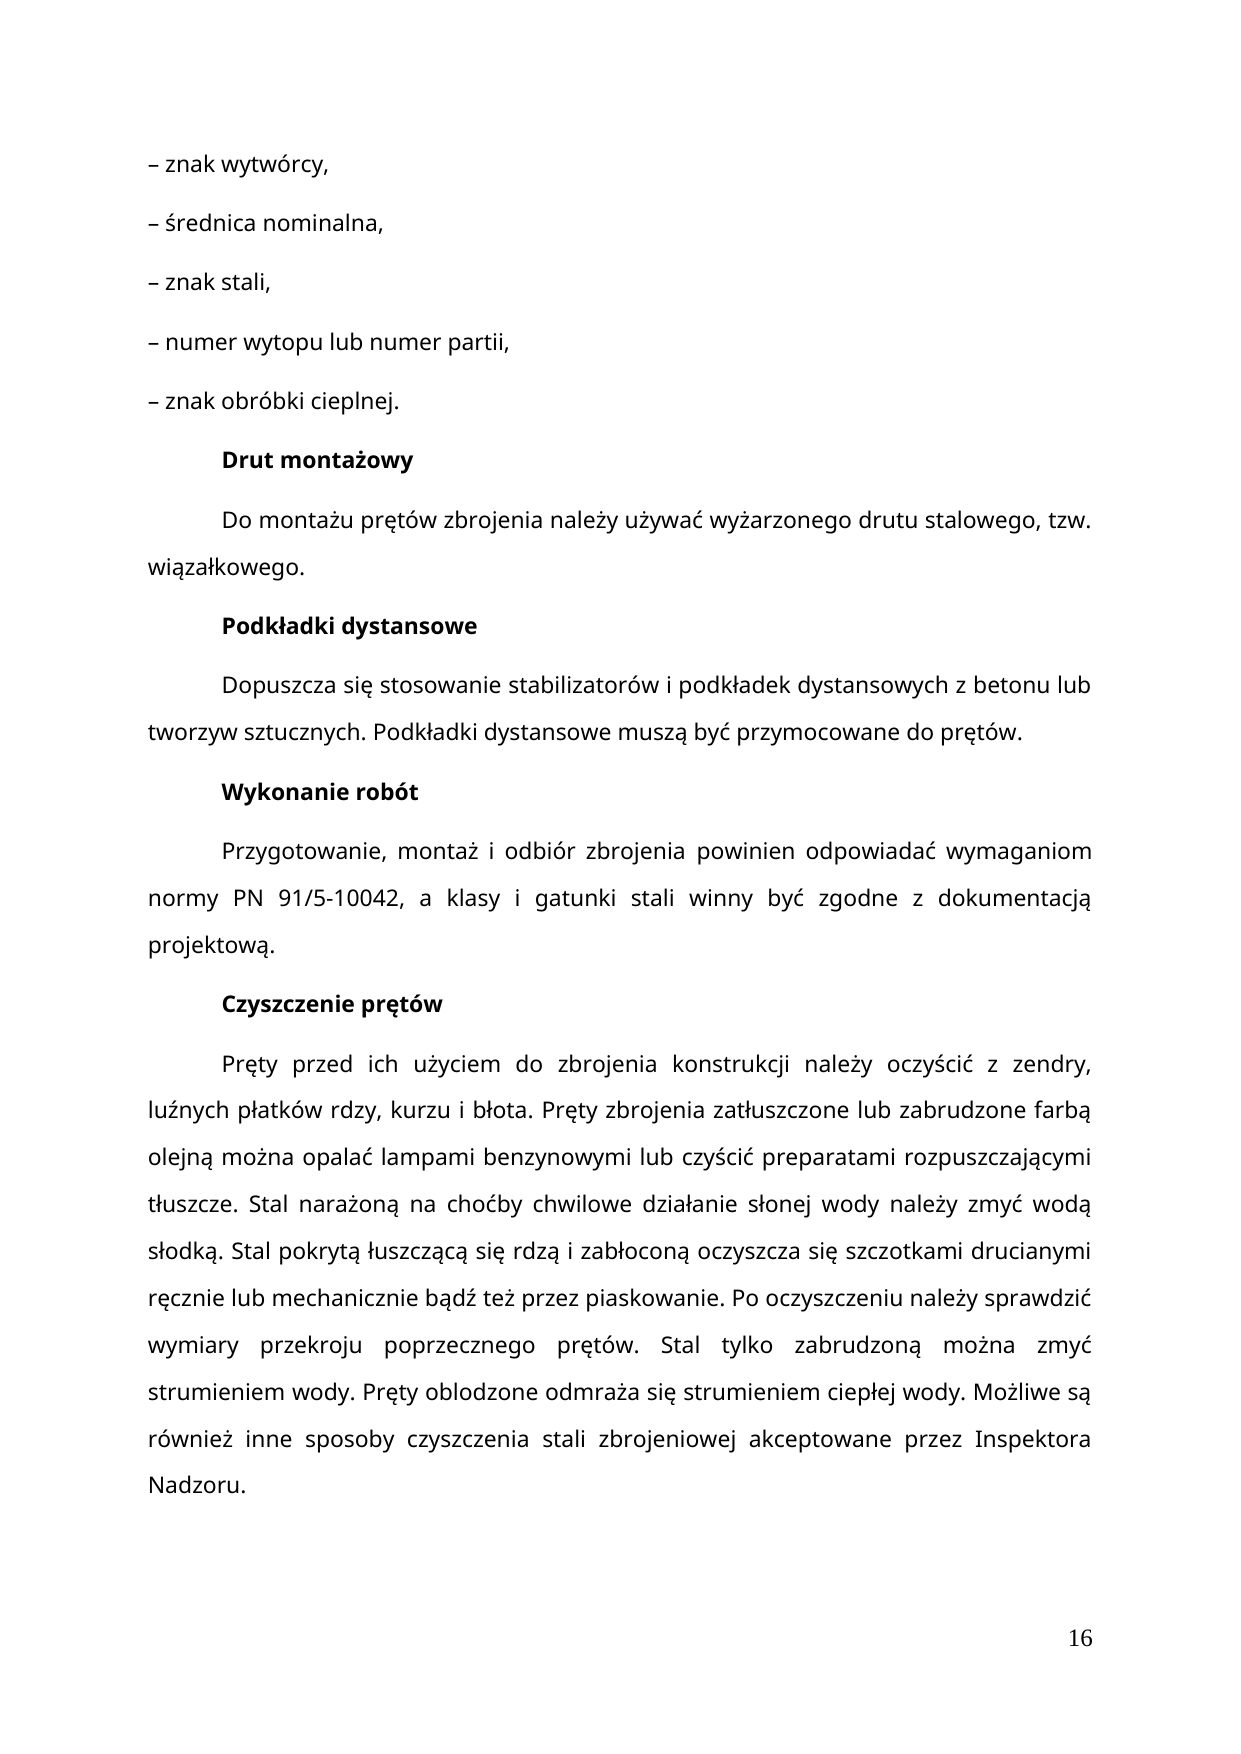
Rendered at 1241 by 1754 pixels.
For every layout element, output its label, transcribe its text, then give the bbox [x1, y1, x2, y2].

text – znak stali, [148, 266, 1093, 298]
text Czyszczenie prętów [148, 988, 1093, 1019]
text – znak obróbki cieplnej. [148, 385, 1093, 416]
text Dopuszcza się stosowanie stabilizatorów i podkładek dystansowych z betonu lub tworzyw sztucznych. Podkładki dystansowe muszą być przymocowane do prętów. [148, 669, 1093, 748]
text Do montażu prętów zbrojenia należy używać wyżarzonego drutu stalowego, tzw. wiązałkowego. [148, 504, 1093, 582]
text – średnica nominalna, [148, 207, 1093, 238]
text Pręty przed ich użyciem do zbrojenia konstrukcji należy oczyścić z zendry, luźnych płatków rdzy, kurzu i błota. Pręty zbrojenia zatłuszczone lub zabrudzone farbą olejną można opalać lampami benzynowymi lub czyścić preparatami rozpuszczającymi tłuszcze. Stal narażoną na choćby chwilowe działanie słonej wody należy zmyć wodą słodką. Stal pokrytą łuszczącą się rdzą i zabłoconą oczyszcza się szczotkami drucianymi ręcznie lub mechanicznie bądź też przez piaskowanie. Po oczyszczeniu należy sprawdzić wymiary przekroju poprzecznego prętów. Stal tylko zabrudzoną można zmyć strumieniem wody. Pręty oblodzone odmraża się strumieniem ciepłej wody. Możliwe są również inne sposoby czyszczenia stali zbrojeniowej akceptowane przez Inspektora Nadzoru. [148, 1048, 1093, 1501]
text – znak wytwórcy, [148, 148, 1093, 179]
text Podkładki dystansowe [148, 610, 1093, 641]
text Drut montażowy [148, 444, 1093, 476]
text – numer wytopu lub numer partii, [148, 326, 1093, 357]
text Przygotowanie, montaż i odbiór zbrojenia powinien odpowiadać wymaganiom normy PN 91/5-10042, a klasy i gatunki stali winny być zgodne z dokumentacją projektową. [148, 835, 1093, 960]
text Wykonanie robót [148, 776, 1093, 807]
